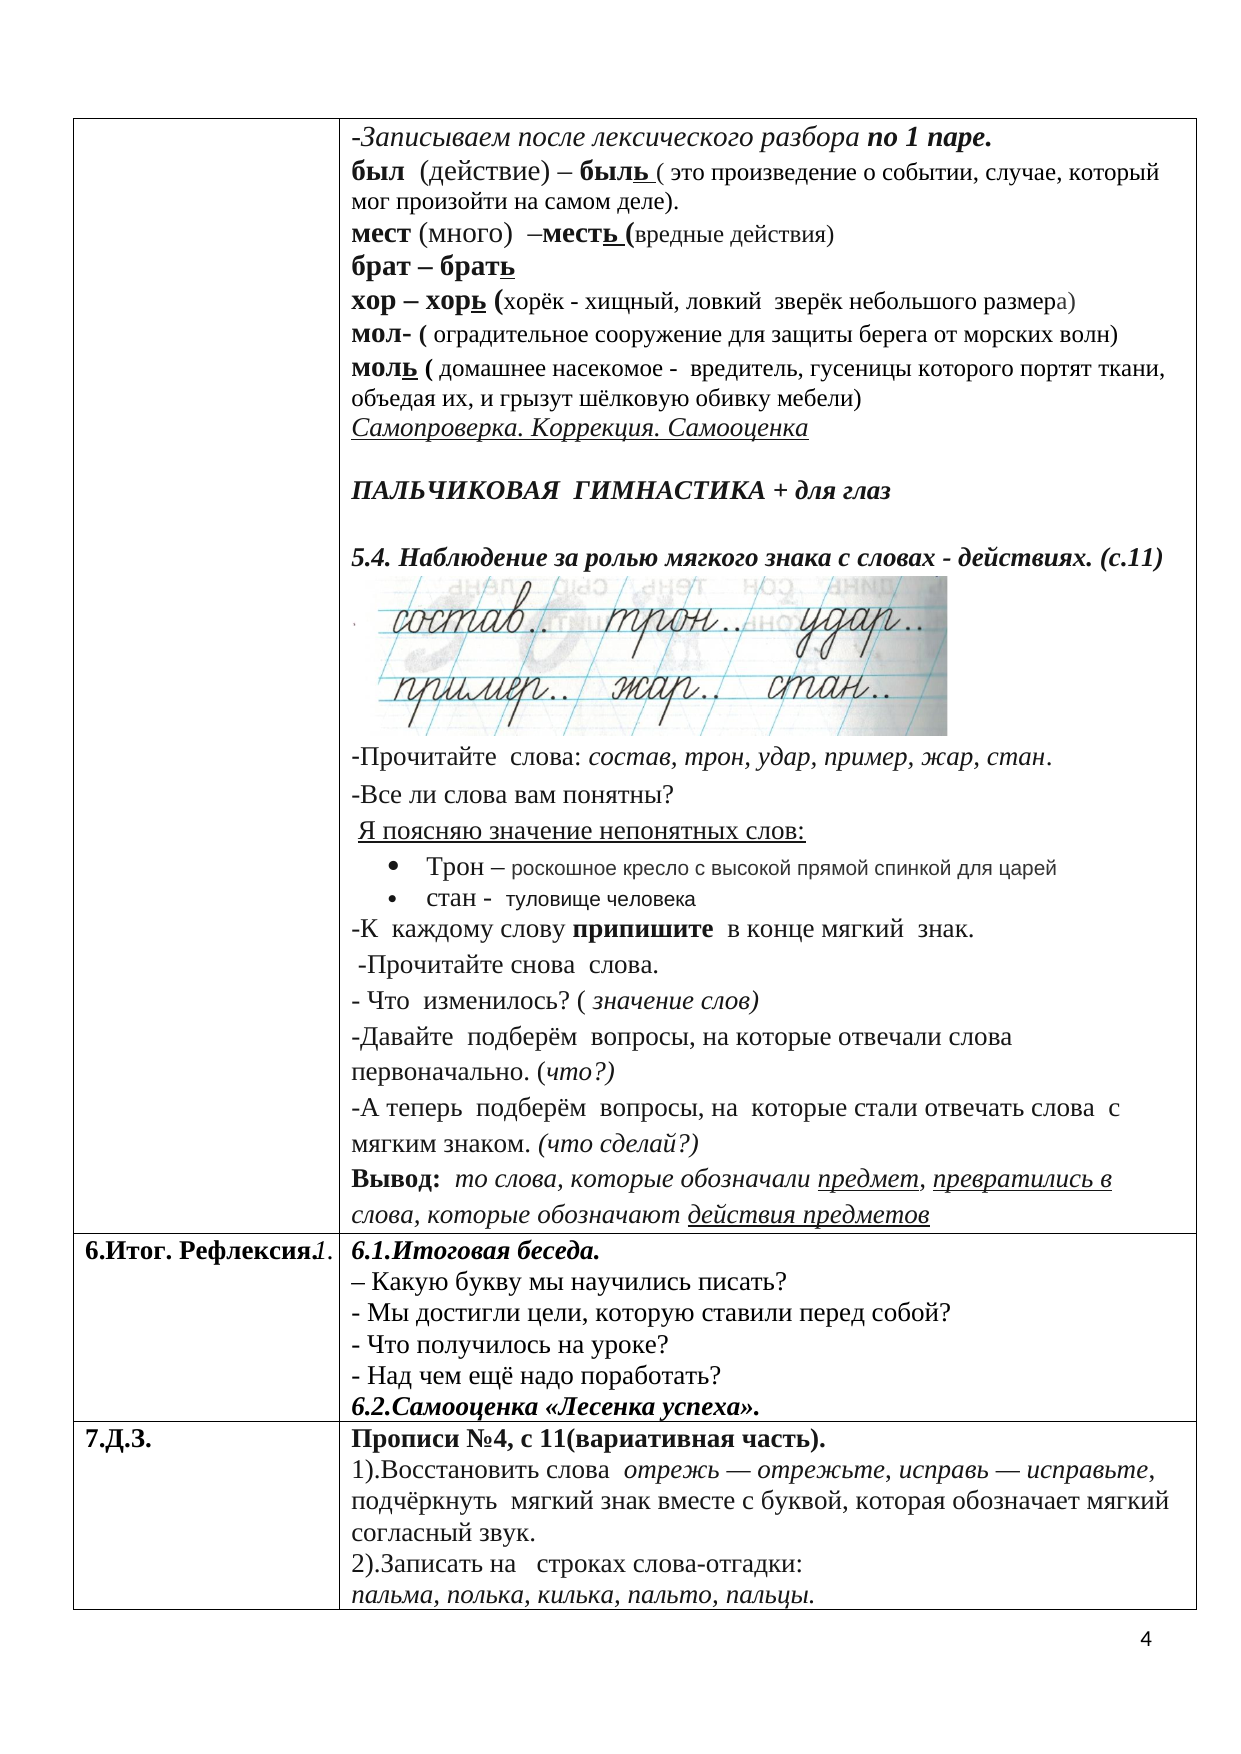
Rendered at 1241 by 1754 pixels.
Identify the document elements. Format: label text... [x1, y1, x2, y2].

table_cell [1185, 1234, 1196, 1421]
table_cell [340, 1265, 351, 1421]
table_cell Прописи №4, с 11(вариативная часть). 1).Восстановить слова отрежь — отрежьте, исправь — исправьте, подчёркнуть мягкий знак вместе с буквой, которая обозначает мягкий согласный звук. 2).Записать на строках слова-отгадки: пальма, полька, килька, пальто, пальцы. [340, 1422, 1196, 1609]
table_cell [74, 119, 339, 1233]
picture [351, 576, 948, 736]
table_cell 6.Итог. Рефлексия. [74, 1234, 339, 1421]
table_cell 7.Д.З. [74, 1422, 339, 1609]
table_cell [340, 119, 1196, 1233]
